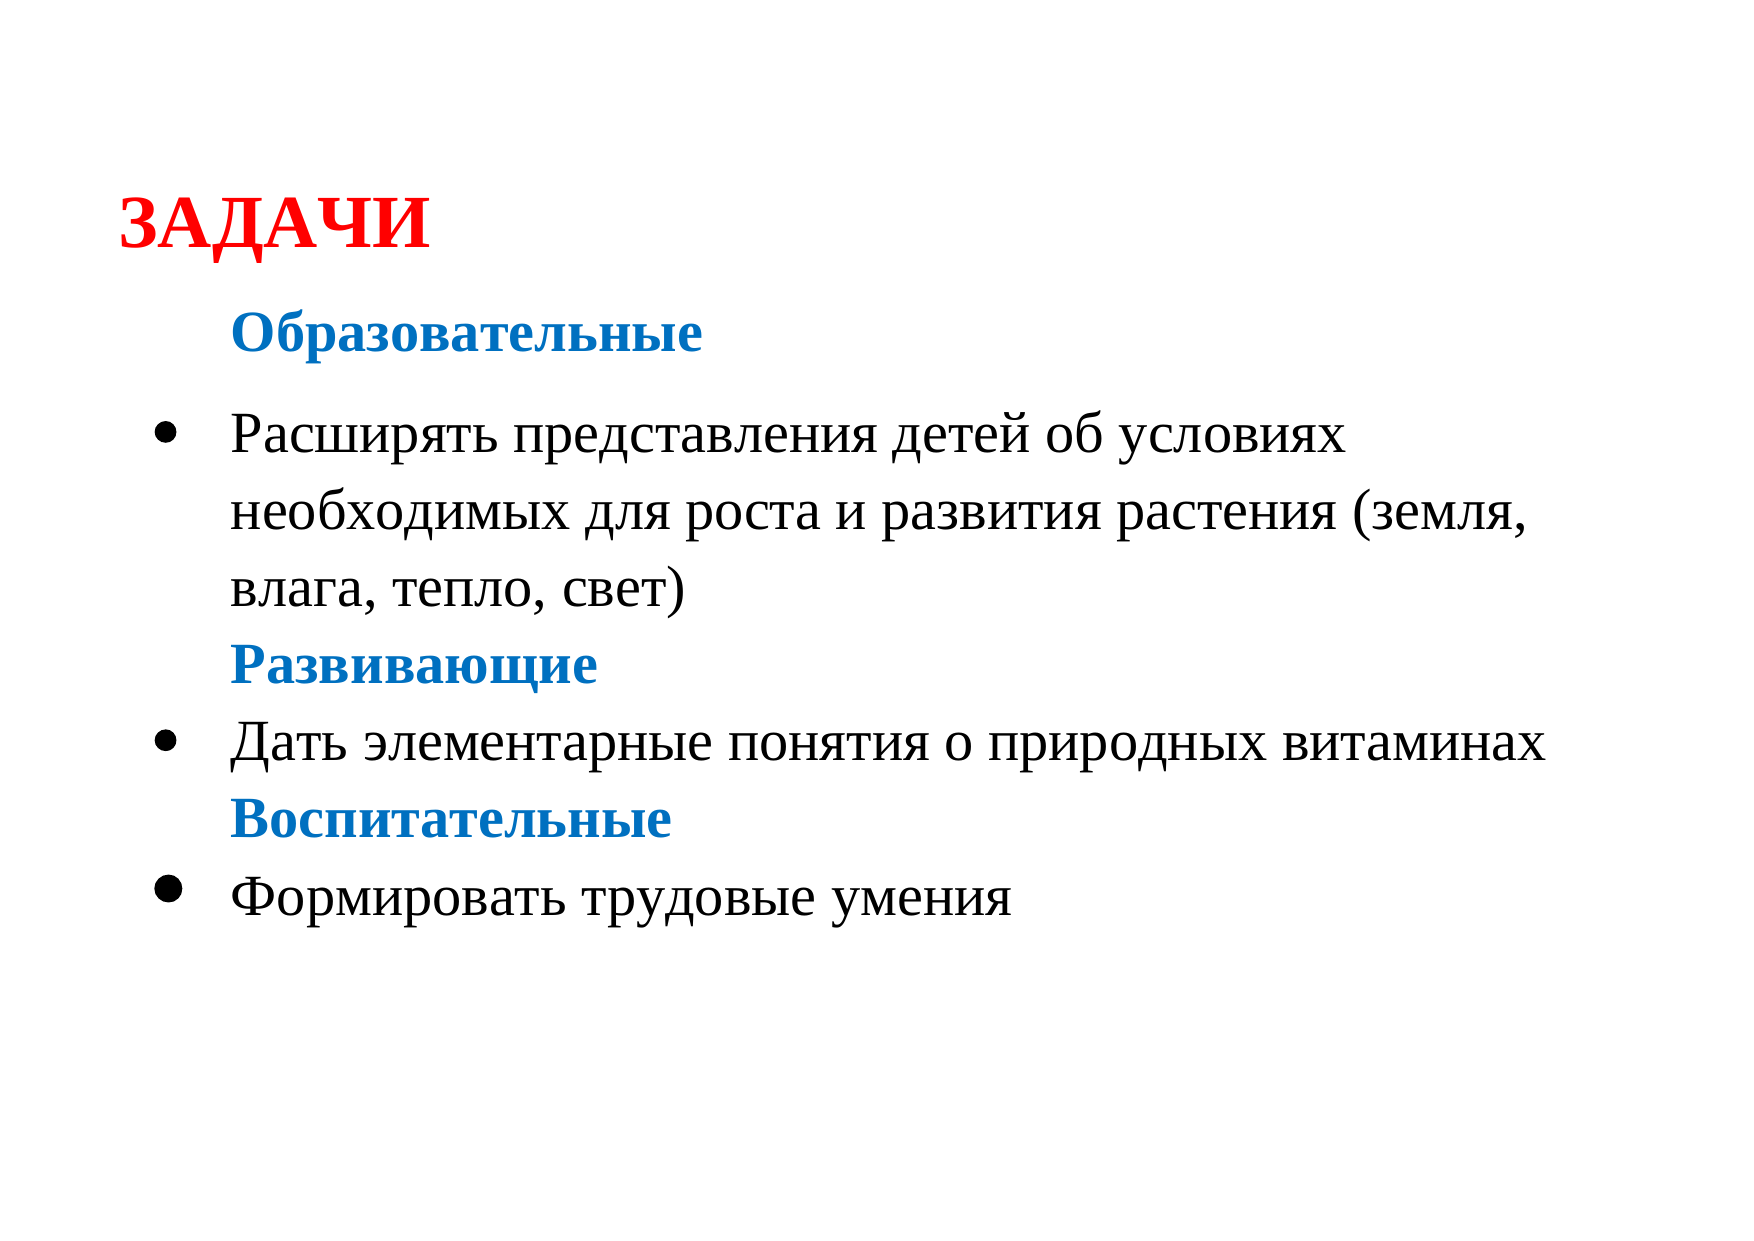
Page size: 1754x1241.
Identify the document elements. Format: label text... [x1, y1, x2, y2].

list Формировать трудовые умения [156, 861, 1636, 931]
text Образовательные [118, 297, 1636, 364]
list Развивающие [231, 629, 1636, 696]
text ЗАДАЧИ [118, 177, 1636, 263]
list Дать элементарные понятия о природных витаминах [156, 706, 1636, 773]
list Воспитательные [231, 783, 1636, 851]
list Расширять представления детей об условиях необходимых для роста и развития растения (земля, влага, тепло, свет) [156, 398, 1636, 619]
